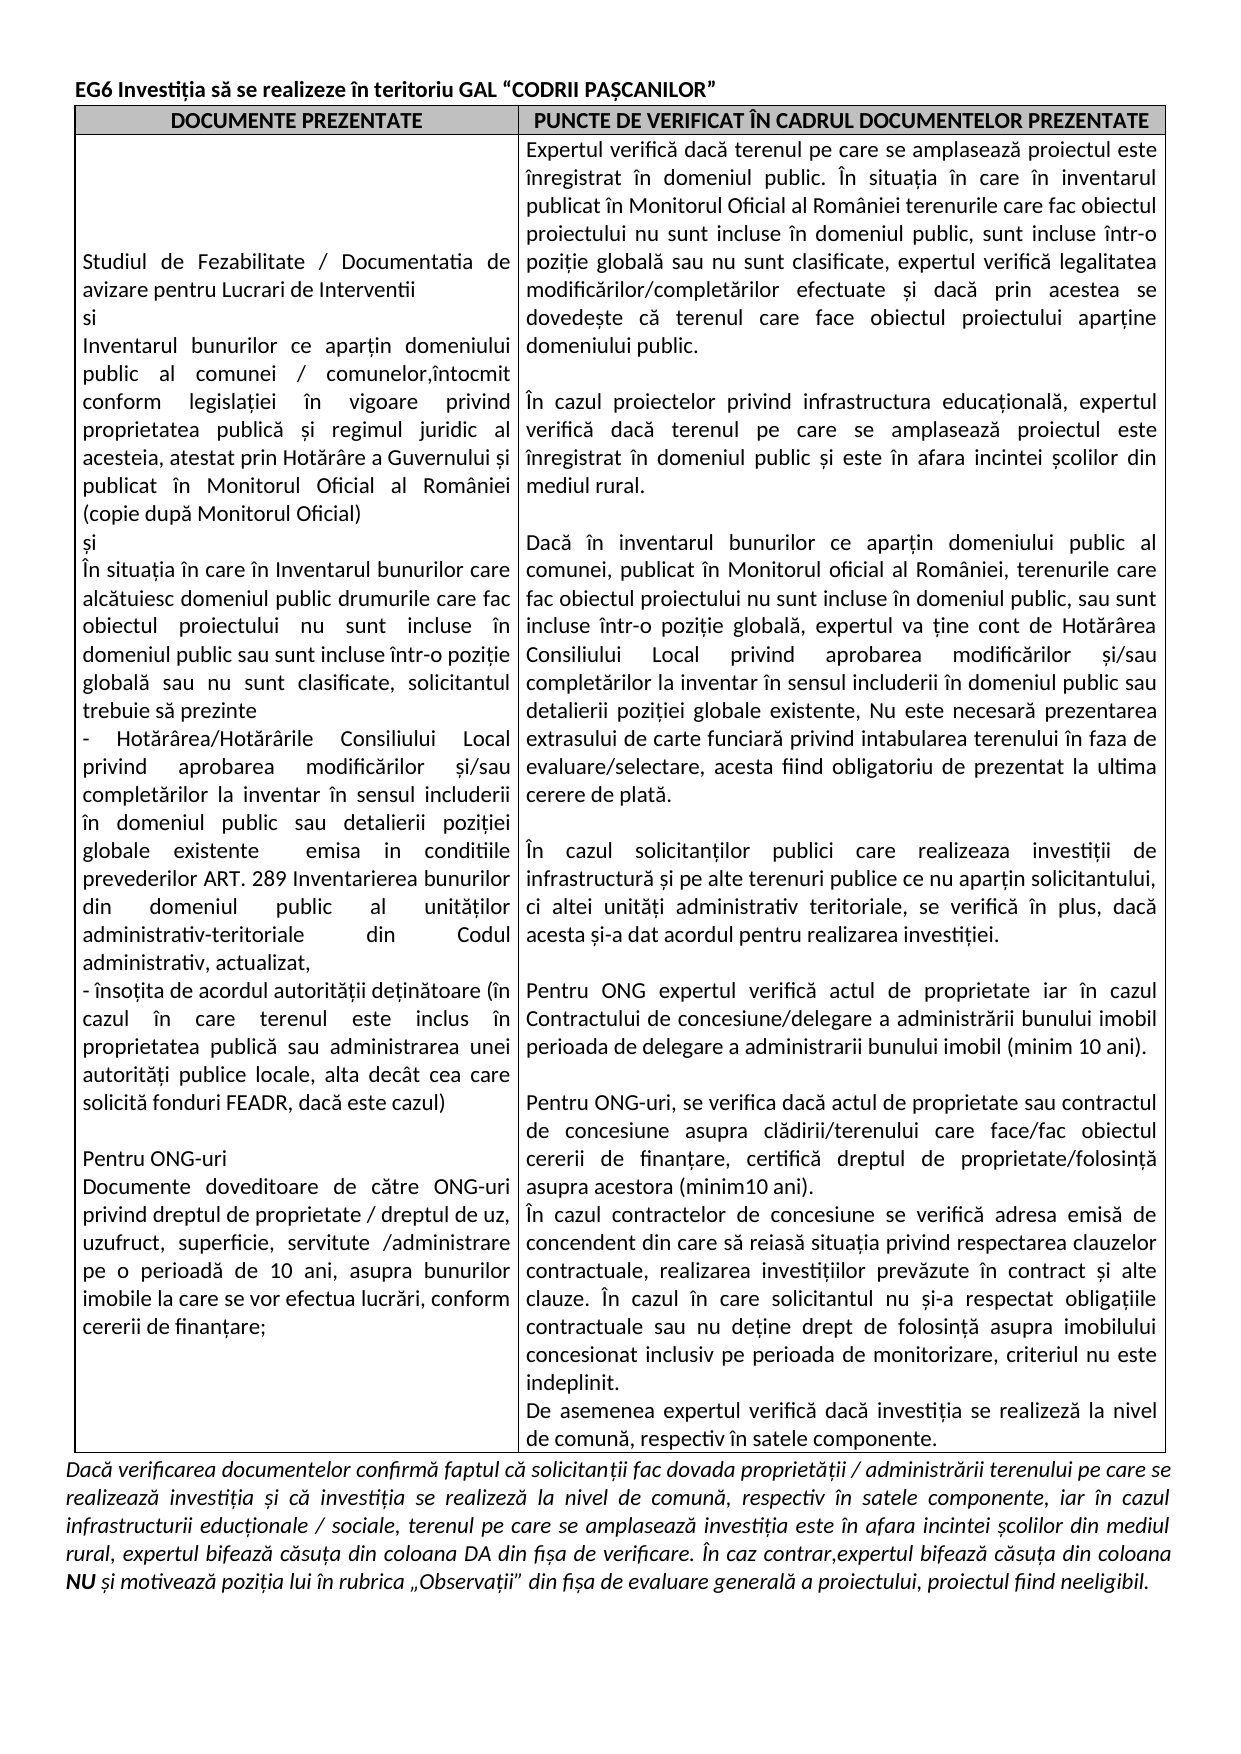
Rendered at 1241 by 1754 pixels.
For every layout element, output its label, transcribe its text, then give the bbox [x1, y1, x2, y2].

text EG6 Investiția să se realizeze în teritoriu GAL “CODRII PAȘCANILOR” [75, 75, 1165, 103]
text Dacă verificarea documentelor confirmă faptul că solicitanții fac dovada proprietății / administrării terenului pe care se realizează investiția și că investiția se realizeză la nivel de comună, respectiv în satele componente, iar în cazul infrastructurii educţionale / sociale, terenul pe care se amplasează investiţia este în afara incintei şcolilor din mediul rural, expertul bifează căsuţa din coloana DA din fişa de verificare. În caz contrar,expertul bifează căsuţa din coloana NU şi motivează poziţia lui în rubrica „Observaţii” din fişa de evaluare generală a proiectului, proiectul fiind neeligibil. [66, 1455, 1174, 1596]
table_cell Expertul verifică dacă terenul pe care se amplasează proiectul este înregistrat în domeniul public. În situaţia în care în inventarul publicat în Monitorul Oficial al României terenurile care fac obiectul proiectului nu sunt incluse în domeniul public, sunt incluse într-o poziţie globală sau nu sunt clasificate, expertul verifică legalitatea modificărilor/completărilor efectuate şi dacă prin acestea se dovedeşte că terenul care face obiectul proiectului aparţine domeniului public. În cazul proiectelor privind infrastructura educaţională, expertul verifică dacă terenul pe care se amplasează proiectul este înregistrat în domeniul public şi este în afara incintei şcolilor din mediul rural. Dacă în inventarul bunurilor ce aparţin domeniului public al comunei, publicat în Monitorul oficial al României, terenurile care fac obiectul proiectului nu sunt incluse în domeniul public, sau sunt incluse într-o poziţie globală, expertul va ţine cont de Hotărârea Consiliului Local privind aprobarea modificărilor şi/sau completărilor la inventar în sensul includerii în domeniul public sau detalierii poziției globale existente, Nu este necesară prezentarea extrasului de carte funciară privind intabularea terenului în faza de evaluare/selectare, acesta fiind obligatoriu de prezentat la ultima cerere de plată. În cazul solicitanţilor publici care realizeaza investiţii de infrastructură şi pe alte terenuri publice ce nu aparţin solicitantului, ci altei unităţi administrativ teritoriale, se verifică în plus, dacă acesta şi-a dat acordul pentru realizarea investiţiei. Pentru ONG expertul verifică actul de proprietate iar în cazul Contractului de concesiune/delegare a administrării bunului imobil perioada de delegare a administrarii bunului imobil (minim 10 ani). Pentru ONG-uri, se verifica dacă actul de proprietate sau contractul de concesiune asupra clădirii/terenului care face/fac obiectul cererii de finanţare, certifică dreptul de proprietate/folosinţă asupra acestora (minim10 ani). În cazul contractelor de concesiune se verifică adresa emisă de concendent din care să reiasă situaţia privind respectarea clauzelor contractuale, realizarea investiţiilor prevăzute în contract şi alte clauze. În cazul în care solicitantul nu şi-a respectat obligaţiile contractuale sau nu deţine drept de folosinţă asupra imobilului concesionat inclusiv pe perioada de monitorizare, criteriul nu este indeplinit. De asemenea expertul verifică dacă investiția se realizeză la nivel de comună, respectiv în satele componente. [519, 135, 1165, 1452]
table_header PUNCTE DE VERIFICAT ÎN CADRUL DOCUMENTELOR PREZENTATE [519, 106, 1165, 134]
table_cell Studiul de Fezabilitate / Documentatia de avizare pentru Lucrari de Interventii si Inventarul bunurilor ce aparţin domeniului public al comunei / comunelor,întocmit conform legislaţiei în vigoare privind proprietatea publică şi regimul juridic al acesteia, atestat prin Hotărâre a Guvernului şi publicat în Monitorul Oficial al României (copie după Monitorul Oficial) și În situaţia în care în Inventarul bunurilor care alcătuiesc domeniul public drumurile care fac obiectul proiectului nu sunt incluse în domeniul public sau sunt incluse într-o poziţie globală sau nu sunt clasificate, solicitantul trebuie să prezinte - Hotărârea/Hotărârile Consiliului Local privind aprobarea modificărilor şi/sau completărilor la inventar în sensul includerii în domeniul public sau detalierii poziţiei globale existente emisa in conditiile prevederilor ART. 289 Inventarierea bunurilor din domeniul public al unităţilor administrativ-teritoriale din Codul administrativ, actualizat, - însoţita de acordul autorităţii deţinătoare (în cazul în care terenul este inclus în proprietatea publică sau administrarea unei autorităţi publice locale, alta decât cea care solicită fonduri FEADR, dacă este cazul) Pentru ONG-uri Documente doveditoare de către ONG-uri privind dreptul de proprietate / dreptul de uz, uzufruct, superficie, servitute /administrare pe o perioadă de 10 ani, asupra bunurilor imobile la care se vor efectua lucrări, conform cererii de finanţare; [76, 135, 518, 1452]
table_header DOCUMENTE PREZENTATE [76, 106, 518, 134]
